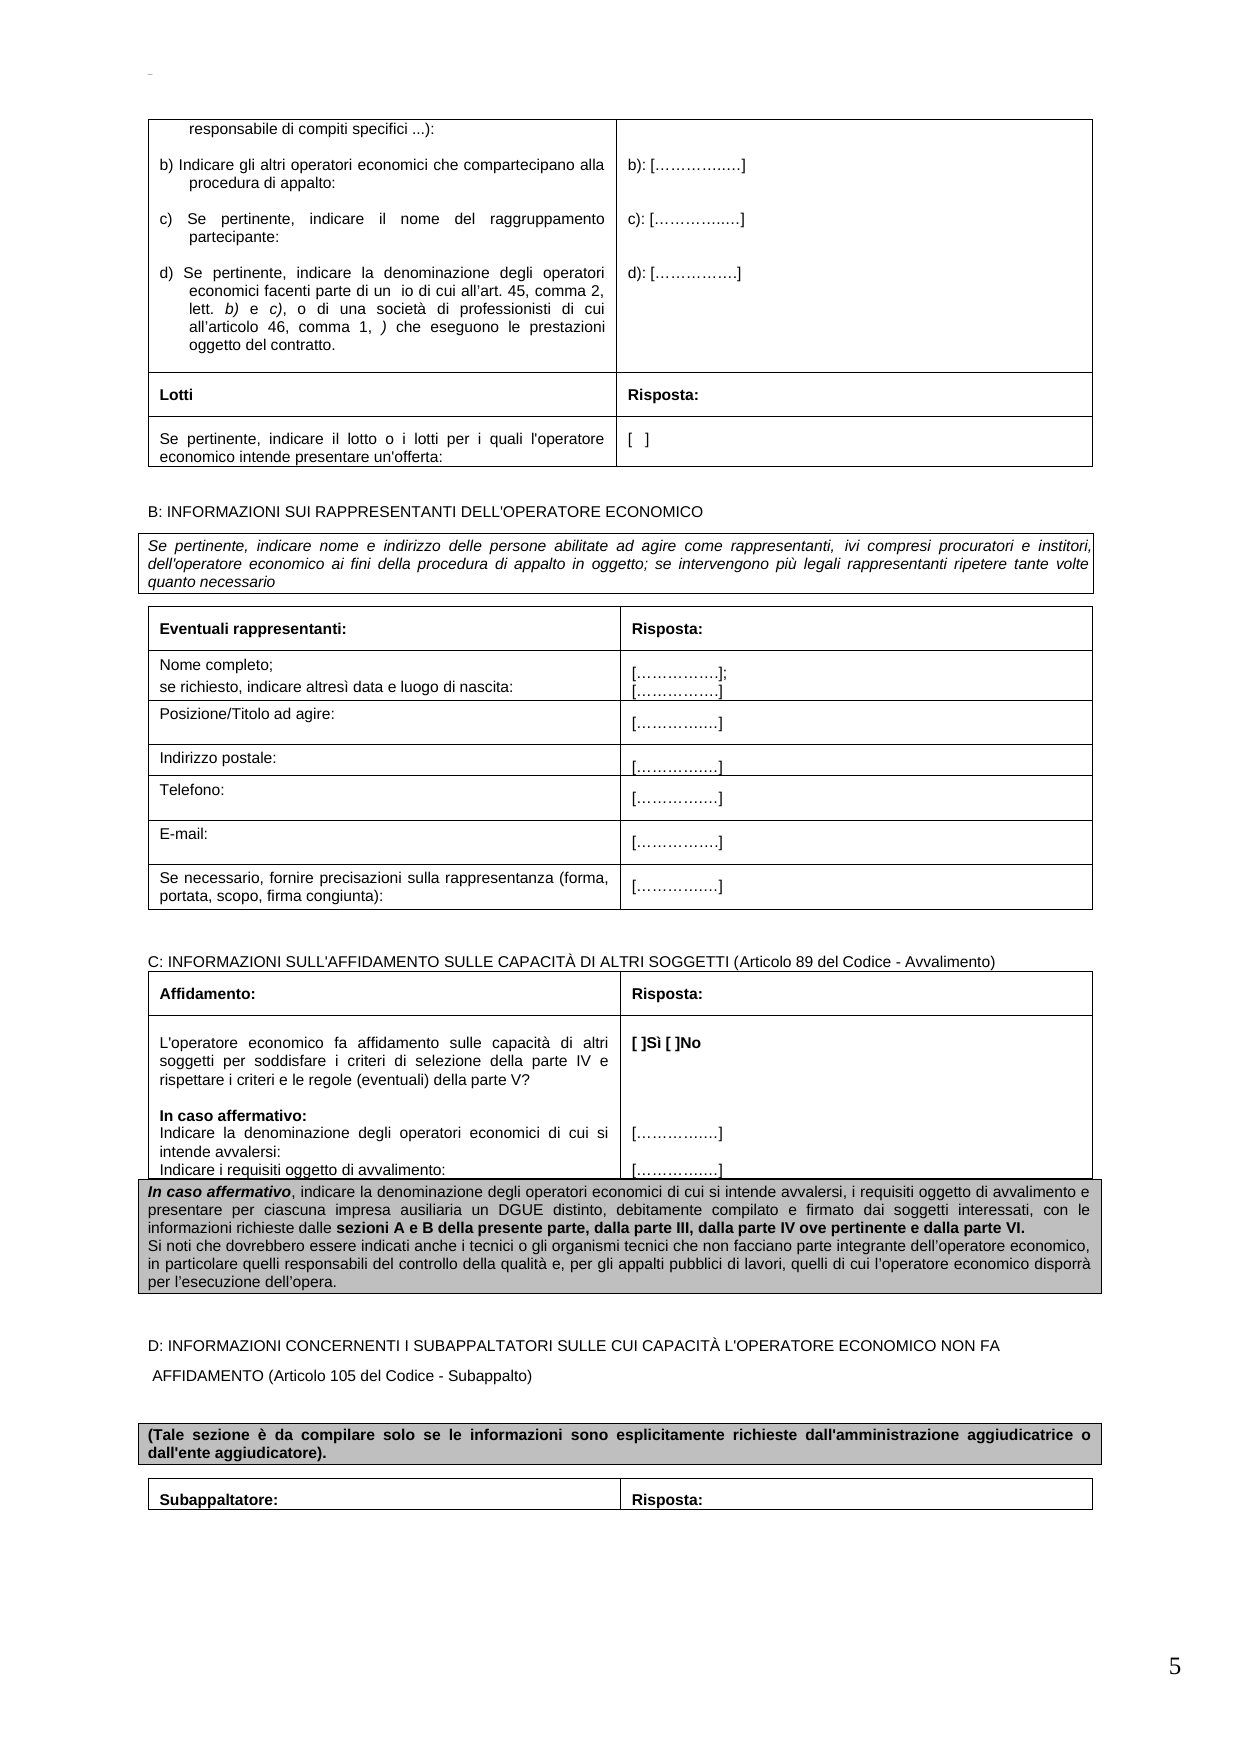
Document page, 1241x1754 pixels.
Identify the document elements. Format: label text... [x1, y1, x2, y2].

table_cell Se pertinente, indicare il lotto o i lotti per i quali l'operatore economico intende presentare un'offerta: [149, 417, 616, 466]
table_cell Posizione/Titolo ad agire: [149, 701, 620, 744]
table_cell […………….] [621, 821, 1092, 863]
table_cell Telefono: [149, 776, 620, 819]
table_cell E-mail: [149, 821, 620, 863]
text Si noti che dovrebbero essere indicati anche i tecnici o gli organismi tecnici che non facciano parte integrante dell’operatore economico, in particolare quelli responsabili del controllo della qualità e, per gli appalti pubblici di lavori, quelli di cui l’operatore economico disporrà per l’esecuzione dell’opera. [139, 1233, 1101, 1293]
title D: Informazioni concernenti i subappaltatori sulle cui capacità l'operatore economico non fa [148, 1337, 1093, 1355]
title C: Informazioni sull'affidamento SULLE Capacità di altri soggetti (Articolo 89 del Codice - Avvalimento) [148, 953, 1093, 971]
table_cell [149, 120, 616, 372]
table_header Subappaltatore: [149, 1479, 620, 1509]
table_header Affidamento: [149, 972, 620, 1015]
title affidamento (Articolo 105 del Codice - Subappalto) [148, 1367, 1093, 1385]
table_cell Lotti [149, 373, 616, 416]
title B: Informazioni sui rappresentanti dell'operatore economico [148, 503, 1093, 521]
table_header Eventuali rappresentanti: [149, 607, 620, 650]
text In caso affermativo, indicare la denominazione degli operatori economici di cui si intende avvalersi, i requisiti oggetto di avvalimento e presentare per ciascuna impresa ausiliaria un DGUE distinto, debitamente compilato e firmato dai soggetti interessati, con le informazioni richieste dalle sezioni A e B della presente parte, dalla parte III, dalla parte IV ove pertinente e dalla parte VI. [139, 1180, 1101, 1233]
table_cell Risposta: [617, 373, 1092, 416]
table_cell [617, 120, 1092, 372]
table_cell Se necessario, fornire precisazioni sulla rappresentanza (forma, portata, scopo, firma congiunta): [149, 865, 620, 909]
table_header Risposta: [621, 1479, 1092, 1509]
title (Tale sezione è da compilare solo se le informazioni sono esplicitamente richieste dall'amministrazione aggiudicatrice o dall'ente aggiudicatore). [139, 1424, 1101, 1464]
table_header Risposta: [621, 607, 1092, 650]
text Se pertinente, indicare nome e indirizzo delle persone abilitate ad agire come rappresentanti, ivi compresi procuratori e institori, dell'operatore economico ai fini della procedura di appalto in oggetto; se intervengono più legali rappresentanti ripetere tante volte quanto necessario [139, 534, 1093, 593]
table_cell [………….…] [621, 745, 1092, 775]
table_cell L'operatore economico fa affidamento sulle capacità di altri soggetti per soddisfare i criteri di selezione della parte IV e rispettare i criteri e le regole (eventuali) della parte V? In caso affermativo: Indicare la denominazione degli operatori economici di cui si intende avvalersi: Indicare i requisiti oggetto di avvalimento: [149, 1016, 620, 1178]
table_cell [………….…] [621, 776, 1092, 819]
table_cell [ ] [617, 417, 1092, 466]
table_cell […………….]; […………….] [621, 651, 1092, 700]
table_cell [………….…] [621, 865, 1092, 909]
table_cell [ ]Sì [ ]No [………….…] [………….…] [621, 1016, 1092, 1178]
table_cell Indirizzo postale: [149, 745, 620, 775]
table_header Risposta: [621, 972, 1092, 1015]
table_cell Nome completo; se richiesto, indicare altresì data e luogo di nascita: [149, 651, 620, 700]
table_cell [………….…] [621, 701, 1092, 744]
